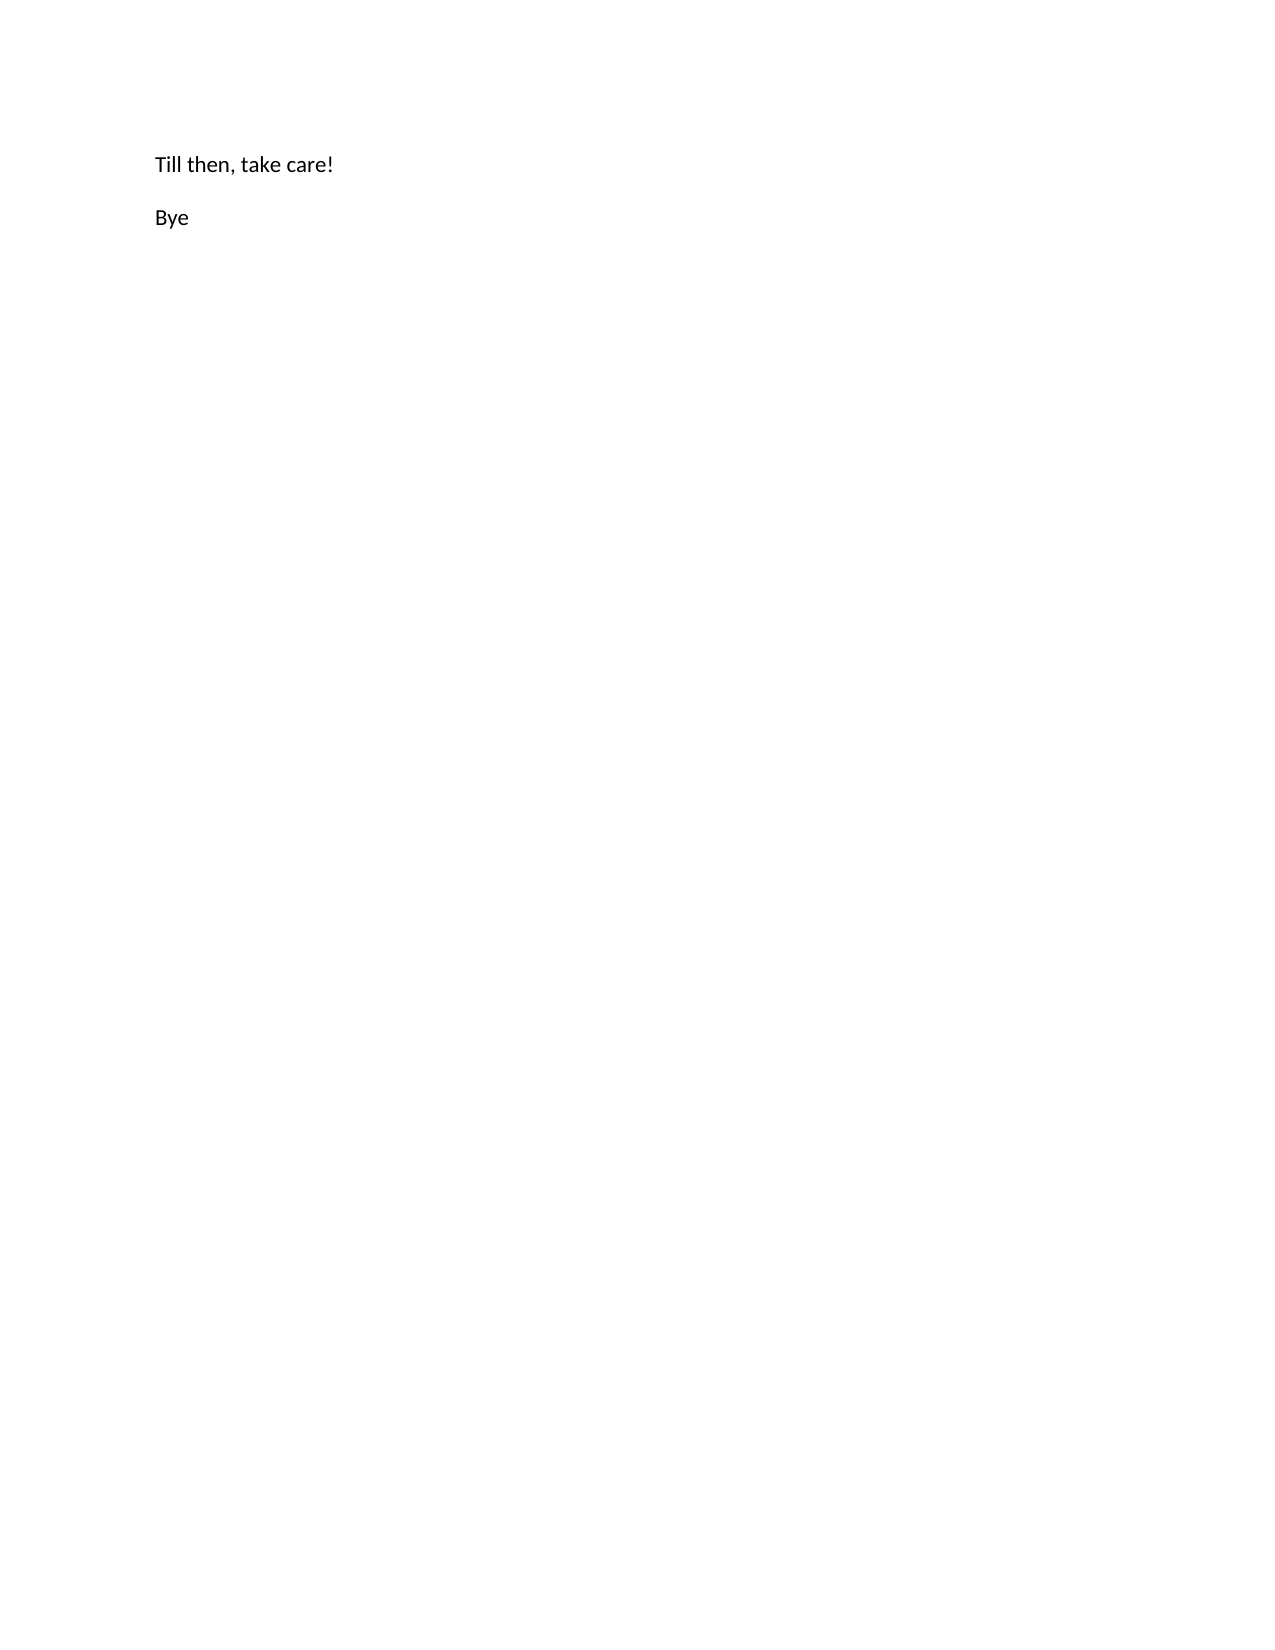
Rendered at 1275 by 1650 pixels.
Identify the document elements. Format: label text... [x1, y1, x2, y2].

text Till then, take care! [150, 150, 1125, 178]
text Bye [150, 203, 1125, 231]
